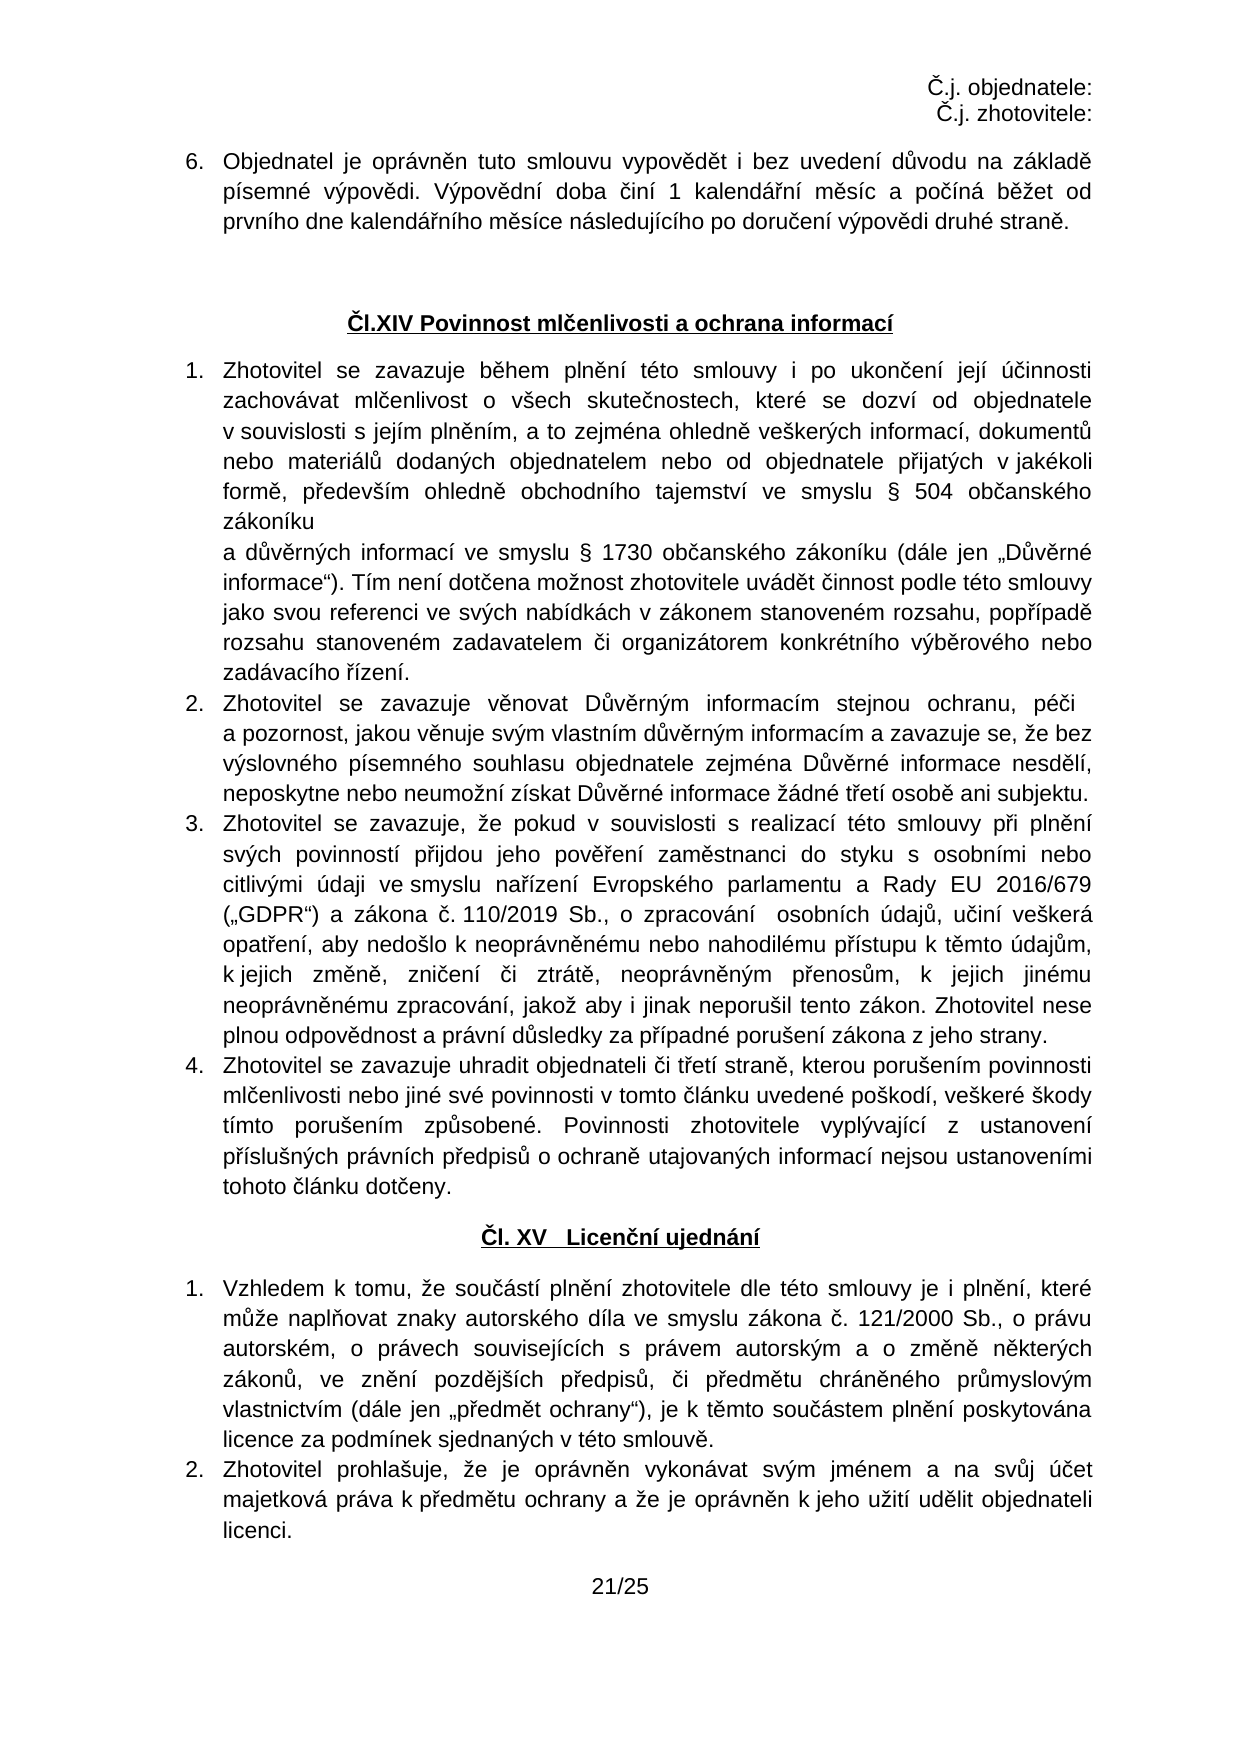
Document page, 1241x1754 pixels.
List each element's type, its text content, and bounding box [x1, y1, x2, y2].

list Zhotovitel prohlašuje, že je oprávněn vykonávat svým jménem a na svůj účet majetková práva k předmětu ochrany a že je oprávněn k jeho užití udělit objednateli licenci. [185, 1456, 1093, 1543]
list Zhotovitel se zavazuje během plnění této smlouvy i po ukončení její účinnosti zachovávat mlčenlivost o všech skutečnostech, které se dozví od objednatele v souvislosti s jejím plněním, a to zejména ohledně veškerých informací, dokumentů nebo materiálů dodaných objednatelem nebo od objednatele přijatých v jakékoli formě, především ohledně obchodního tajemství ve smyslu § 504 občanského zákoníku a důvěrných informací ve smyslu § 1730 občanského zákoníku (dále jen „Důvěrné informace“). Tím není dotčena možnost zhotovitele uvádět činnost podle této smlouvy jako svou referenci ve svých nabídkách v zákonem stanoveném rozsahu, popřípadě rozsahu stanoveném zadavatelem či organizátorem konkrétního výběrového nebo zadávacího řízení. [185, 357, 1093, 686]
text Čl.XIV Povinnost mlčenlivosti a ochrana informací [148, 310, 1093, 336]
list Zhotovitel se zavazuje uhradit objednateli či třetí straně, kterou porušením povinnosti mlčenlivosti nebo jiné své povinnosti v tomto článku uvedené poškodí, veškeré škody tímto porušením způsobené. Povinnosti zhotovitele vyplývající z ustanovení příslušných právních předpisů o ochraně utajovaných informací nejsou ustanoveními tohoto článku dotčeny. [185, 1052, 1093, 1199]
text Čl. XV Licenční ujednání [148, 1224, 1093, 1250]
list Zhotovitel se zavazuje věnovat Důvěrným informacím stejnou ochranu, péči a pozornost, jakou věnuje svým vlastním důvěrným informacím a zavazuje se, že bez výslovného písemného souhlasu objednatele zejména Důvěrné informace nesdělí, neposkytne nebo neumožní získat Důvěrné informace žádné třetí osobě ani subjektu. [185, 689, 1093, 807]
list Zhotovitel se zavazuje, že pokud v souvislosti s realizací této smlouvy při plnění svých povinností přijdou jeho pověření zaměstnanci do styku s osobními nebo citlivými údaji ve smyslu nařízení Evropského parlamentu a Rady EU 2016/679 („GDPR“) a zákona č. 110/2019 Sb., o zpracování osobních údajů, učiní veškerá opatření, aby nedošlo k neoprávněnému nebo nahodilému přístupu k těmto údajům, k jejich změně, zničení či ztrátě, neoprávněným přenosům, k jejich jinému neoprávněnému zpracování, jakož aby i jinak neporušil tento zákon. Zhotovitel nese plnou odpovědnost a právní důsledky za případné porušení zákona z jeho strany. [185, 810, 1093, 1048]
list Vzhledem k tomu, že součástí plnění zhotovitele dle této smlouvy je i plnění, které může naplňovat znaky autorského díla ve smyslu zákona č. 121/2000 Sb., o právu autorském, o právech souvisejících s právem autorským a o změně některých zákonů, ve znění pozdějších předpisů, či předmětu chráněného průmyslovým vlastnictvím (dále jen „předmět ochrany“), je k těmto součástem plnění poskytována licence za podmínek sjednaných v této smlouvě. [185, 1275, 1093, 1452]
list Objednatel je oprávněn tuto smlouvu vypovědět i bez uvedení důvodu na základě písemné výpovědi. Výpovědní doba činí 1 kalendářní měsíc a počíná běžet od prvního dne kalendářního měsíce následujícího po doručení výpovědi druhé straně. [185, 148, 1093, 234]
